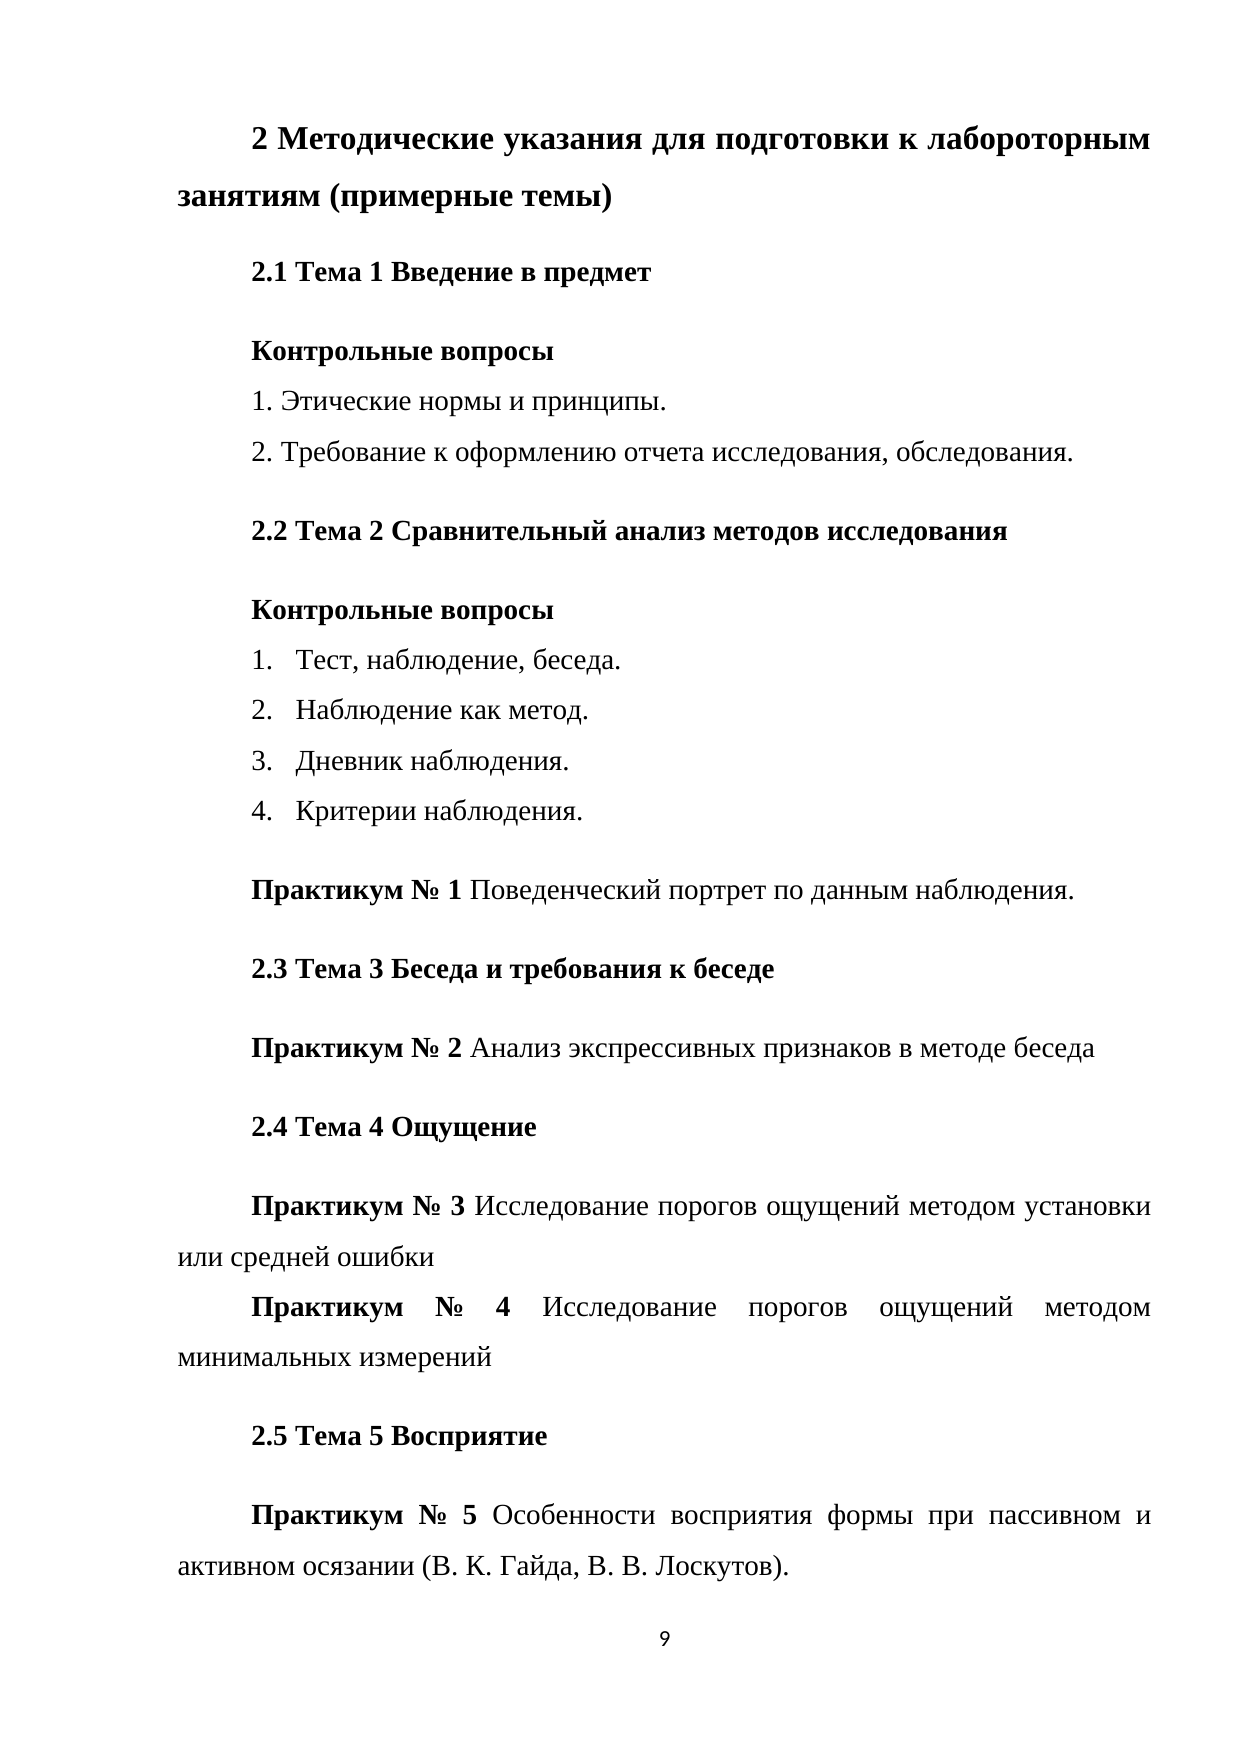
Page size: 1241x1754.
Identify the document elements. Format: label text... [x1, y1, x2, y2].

list Дневник наблюдения. [177, 743, 1152, 776]
subtitle 2 Методические указания для подготовки к лабороторным занятиям (примерные темы) [177, 118, 1152, 214]
list Тест, наблюдение, беседа. [177, 642, 1152, 676]
subtitle 2.2 Тема 2 Сравнительный анализ методов исследования [177, 513, 1152, 546]
text Практикум № 2 Анализ экспрессивных признаков в методе беседа [177, 1030, 1152, 1064]
text Практикум № 5 Особенности восприятия формы при пассивном и активном осязании (В. К. Гайда, В. В. Лоскутов). [177, 1497, 1152, 1581]
text Практикум № 1 Поведенческий портрет по данным наблюдения. [177, 872, 1152, 906]
list Наблюдение как метод. [177, 692, 1152, 726]
subtitle 2.4 Тема 4 Ощущение [177, 1109, 1152, 1143]
text Контрольные вопросы [177, 333, 1152, 367]
subtitle 2.5 Тема 5 Восприятие [177, 1418, 1152, 1452]
list Критерии наблюдения. [177, 793, 1152, 827]
text Контрольные вопросы [177, 592, 1152, 625]
subtitle 2.1 Тема 1 Введение в предмет [177, 254, 1152, 287]
text Практикум № 3 Исследование порогов ощущений методом установки или средней ошибки [177, 1188, 1152, 1272]
text Практикум № 4 Исследование порогов ощущений методом минимальных измерений [177, 1289, 1152, 1373]
subtitle 2.3 Тема 3 Беседа и требования к беседе [177, 951, 1152, 985]
list Требование к оформлению отчета исследования, обследования. [177, 434, 1152, 467]
list Этические нормы и принципы. [177, 383, 1152, 417]
